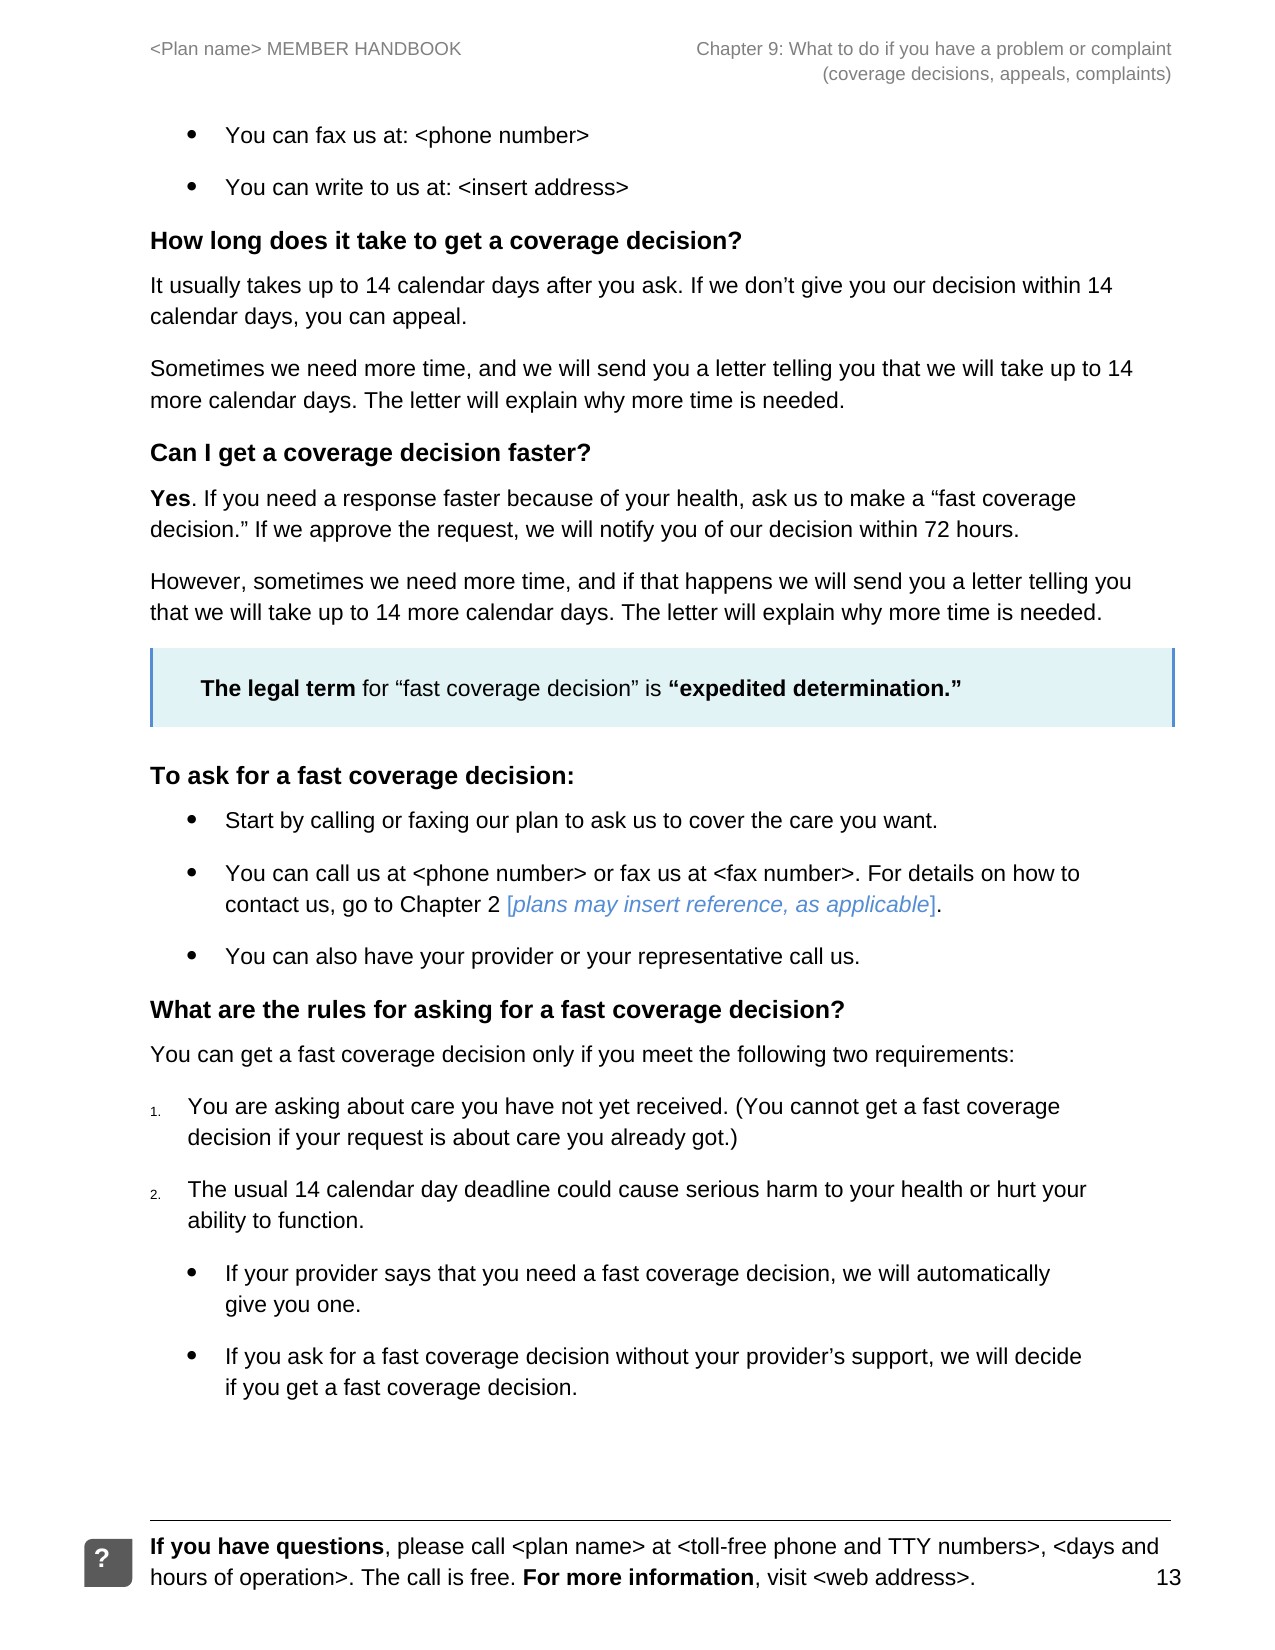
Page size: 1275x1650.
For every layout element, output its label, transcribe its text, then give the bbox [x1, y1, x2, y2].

list If you ask for a fast coverage decision without your provider’s support, we will decide if you get a fast coverage decision. [187, 1339, 1096, 1402]
list Start by calling or faxing our plan to ask us to cover the care you want. [187, 804, 1096, 835]
text What are the rules for asking for a fast coverage decision? [150, 991, 1096, 1025]
subtitle How long does it take to get a coverage decision? [150, 223, 1096, 256]
list You can also have your provider or your representative call us. [187, 939, 1096, 971]
text Yes. If you need a response faster because of your health, ask us to make a “fast coverage decision.” If we approve the request, we will notify you of our decision within 72 hours. [150, 481, 1171, 543]
text It usually takes up to 14 calendar days after you ask. If we don’t give you our decision within 14 calendar days, you can appeal. [150, 268, 1171, 331]
list You can fax us at: <phone number> [187, 118, 1096, 150]
text You can get a fast coverage decision only if you meet the following two requirements: [150, 1037, 1171, 1068]
text To ask for a fast coverage decision: [150, 758, 1096, 791]
list You can write to us at: <insert address> [187, 171, 1096, 202]
text Sometimes we need more time, and we will send you a letter telling you that we will take up to 14 more calendar days. The letter will explain why more time is needed. [150, 352, 1171, 414]
list You can call us at <phone number> or fax us at <fax number>. For details on how to contact us, go to Chapter 2 [plans may insert reference, as applicable]. [187, 856, 1096, 918]
list If your provider says that you need a fast coverage decision, we will automatically give you one. [187, 1256, 1096, 1318]
text However, sometimes we need more time, and if that happens we will send you a letter telling you that we will take up to 14 more calendar days. The letter will explain why more time is needed. [150, 564, 1171, 627]
table_header The legal term for “fast coverage decision” is “expedited determination.” [153, 651, 1172, 724]
subtitle Can I get a coverage decision faster? [150, 435, 1096, 468]
list You are asking about care you have not yet received. (You cannot get a fast coverage decision if your request is about care you already got.) [150, 1089, 1096, 1152]
list The usual 14 calendar day deadline could cause serious harm to your health or hurt your ability to function. [150, 1173, 1096, 1235]
